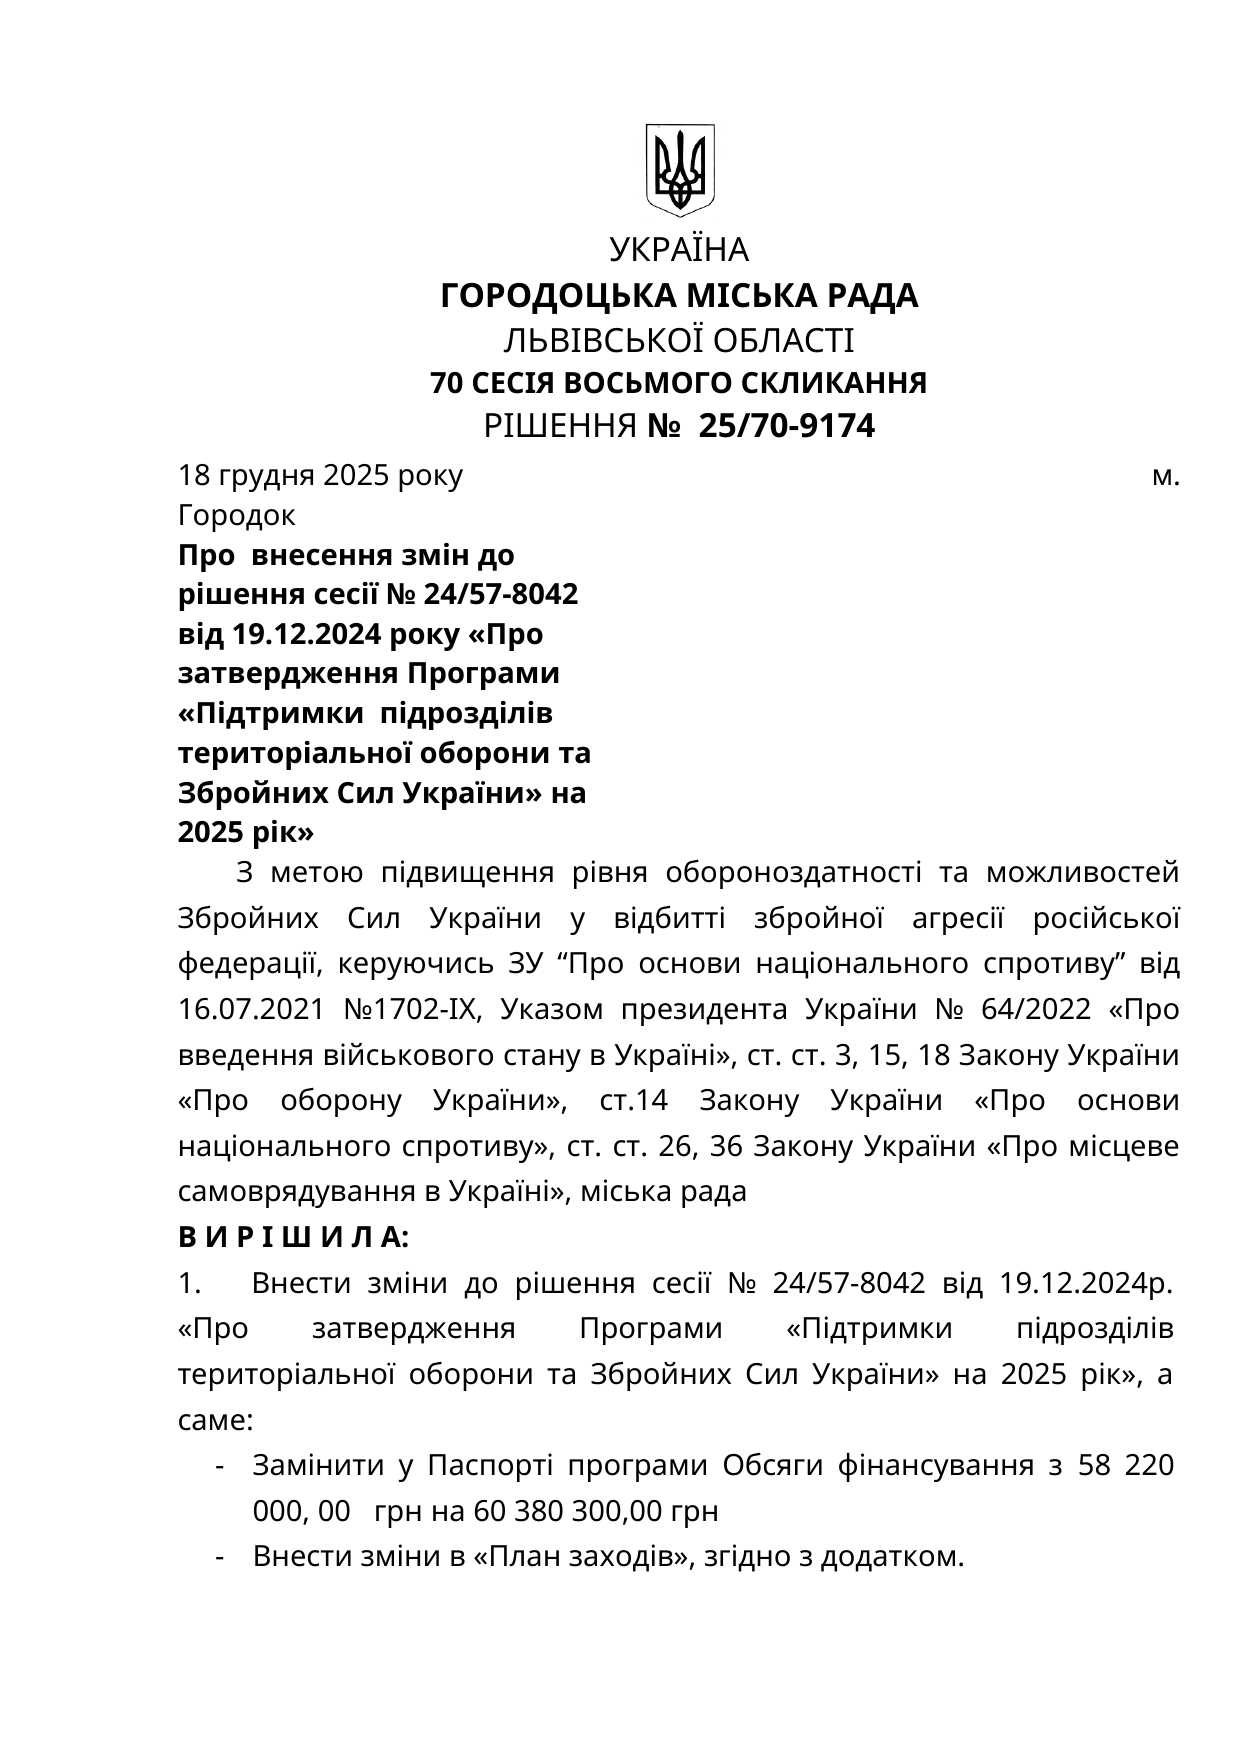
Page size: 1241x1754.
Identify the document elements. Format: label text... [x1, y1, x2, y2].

text ГОРОДОЦЬКА МІСЬКА РАДА [177, 272, 1181, 317]
text З метою підвищення рівня обороноздатності та можливостей Збройних Сил України у відбитті збройної агресії російської федерації, керуючись ЗУ “Про основи національного спротиву” від 16.07.2021 №1702-IX, Указом президента України № 64/2022 «Про введення військового стану в Україні», ст. ст. 3, 15, 18 Закону України «Про оборону України», ст.14 Закону України «Про основи національного спротиву», ст. ст. 26, 36 Закону України «Про місцеве самоврядування в Україні», міська рада [177, 851, 1181, 1210]
text В И Р І Ш И Л А: [177, 1216, 1181, 1256]
text ЛЬВІВСЬКОЇ ОБЛАСТІ [177, 317, 1181, 362]
list Внести зміни до рішення сесії № 24/57-8042 від 19.12.2024р. «Про затвердження Програми «Підтримки підрозділів територіальної оборони та Збройних Сил України» на 2025 рік», а саме: [177, 1262, 1175, 1438]
list Внести зміни в «План заходів», згідно з додатком. [215, 1536, 1175, 1575]
text 18 грудня 2025 року м. Городок [177, 454, 1181, 534]
text Про внесення змін до рішення сесії № 24/57-8042 від 19.12.2024 року «Про затвердження Програми «Підтримки підрозділів територіальної оборони та Збройних Сил України» на 2025 рік» [177, 534, 605, 851]
list Замінити у Паспорті програми Обсяги фінансування з 58 220 000, 00 грн на 60 380 300,00 грн [215, 1444, 1175, 1530]
picture [633, 118, 726, 222]
text РІШЕННЯ № 25/70-9174 [177, 402, 1181, 448]
text 70 сесія восьмого скликання [177, 362, 1181, 402]
text УКРАЇНА [177, 226, 1181, 272]
